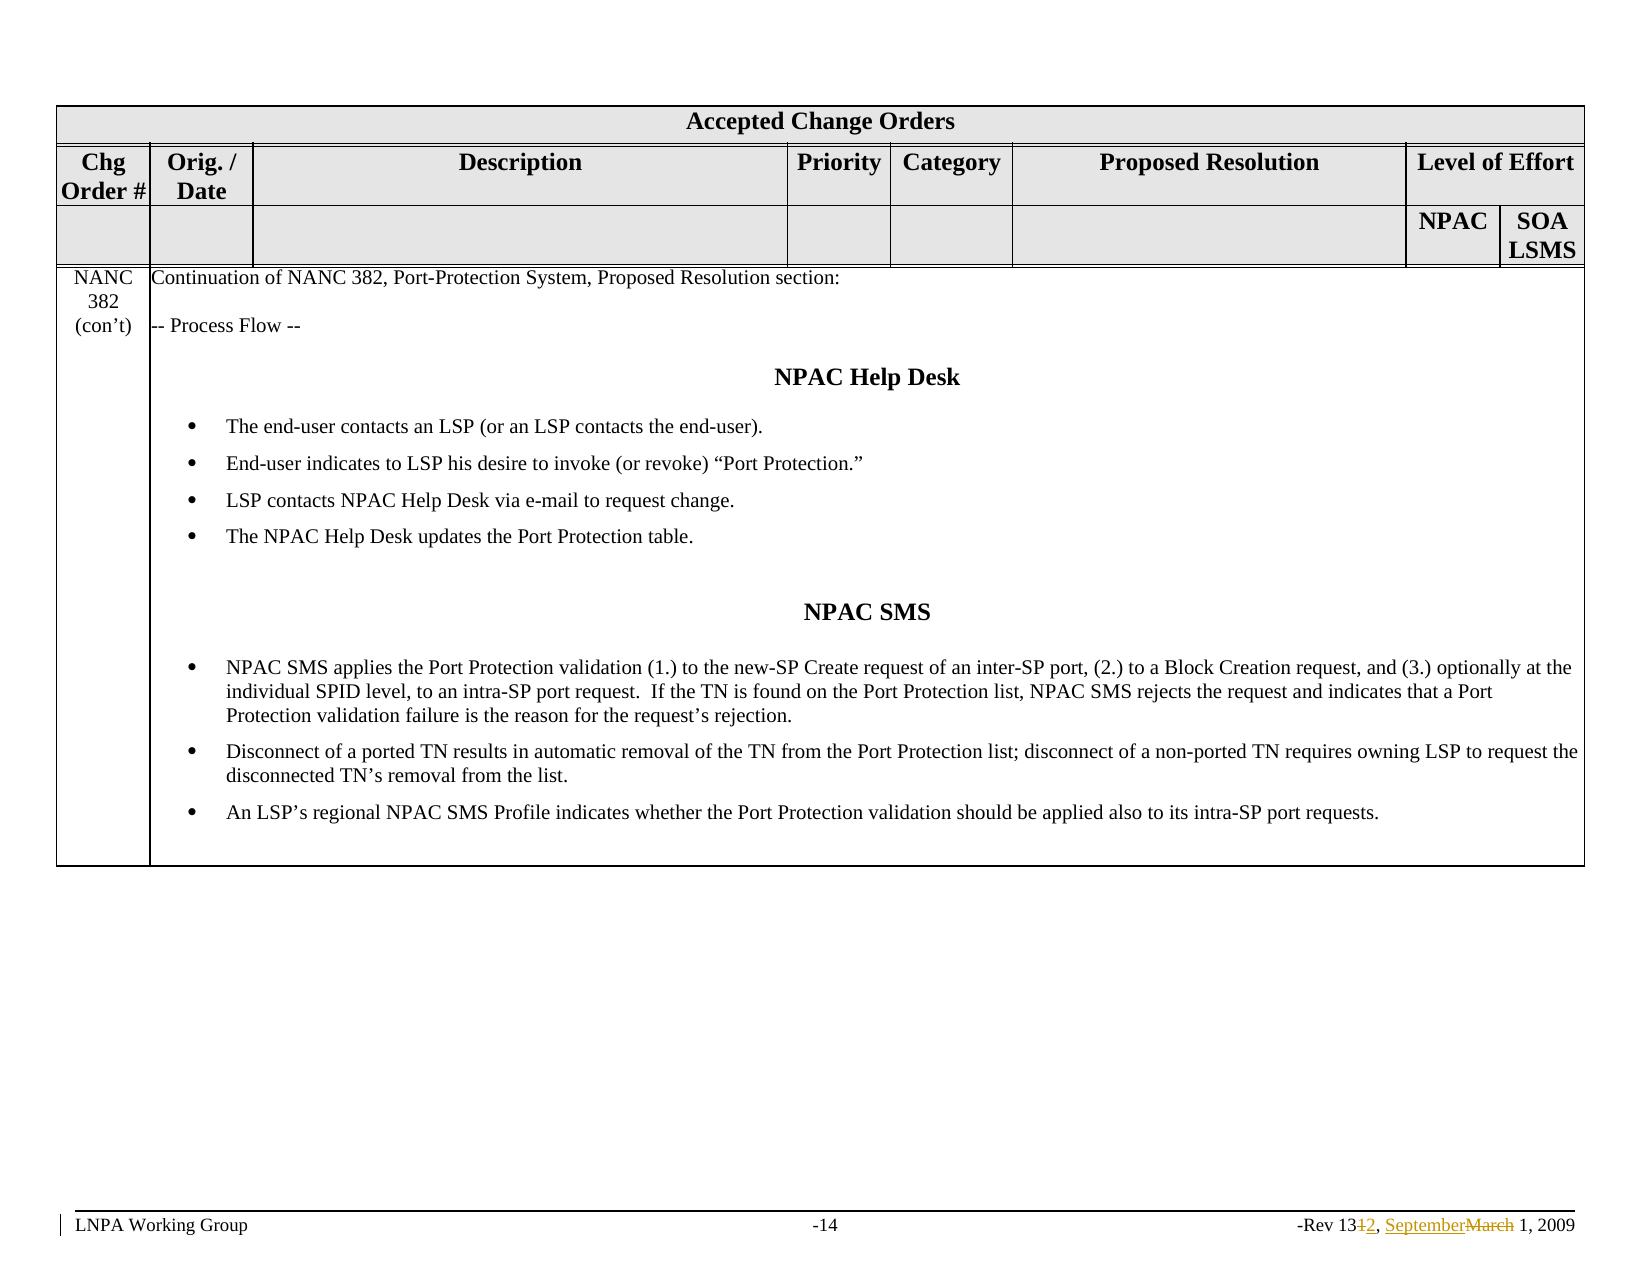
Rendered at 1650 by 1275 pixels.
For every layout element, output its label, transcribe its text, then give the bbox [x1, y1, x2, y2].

table_cell Chg Order # [57, 147, 149, 205]
table_cell [788, 206, 890, 264]
table_cell Description [254, 147, 787, 205]
table_cell NPAC [1407, 206, 1499, 264]
table_cell [151, 206, 252, 264]
table_cell Priority [788, 147, 890, 205]
table_cell [1013, 206, 1405, 264]
table_cell Level of Effort [1407, 147, 1584, 205]
table_cell SOA LSMS [1501, 206, 1584, 264]
table_cell Continuation of NANC 382, Port-Protection System, Proposed Resolution section: -- Process Flow -- NPAC The end-user contacts an LSP (or an LSP contacts the end-user). End-user indicates to LSP his desire to invoke (or revoke) “Port Protection.” LSP contacts NPAC via e-mail to request change. The NPAC updates the Port Protection table. NPAC SMS NPAC SMS applies the Port Protection validation (1.) to the new-SP Create request of an inter-SP port, (2.) to a Block Creation request, and (3.) optionally at the individual SPID level, to an intra-SP port request. If the TN is found on the Port Protection list, NPAC SMS rejects the request and indicates that a Port Protection validation failure is the reason for the request’s rejection. Disconnect of a ported TN results in automatic removal of the TN from the Port Protection list; disconnect of a non-ported TN requires owning LSP to request the disconnected TN’s removal from the list. An LSP’s regional NPAC SMS Profile indicates whether the Port Protection validation should be applied also to its intra-SP port requests. [151, 268, 1584, 865]
table_cell Orig. / Date [151, 147, 252, 205]
table_cell Proposed Resolution [1013, 147, 1405, 205]
table_header Accepted Change Orders [57, 107, 1584, 142]
table_cell [891, 206, 1012, 264]
table_cell [254, 206, 787, 264]
table_cell Category [891, 147, 1012, 205]
table_cell NANC 382 (con’t) [57, 268, 149, 865]
table_cell [57, 206, 149, 264]
